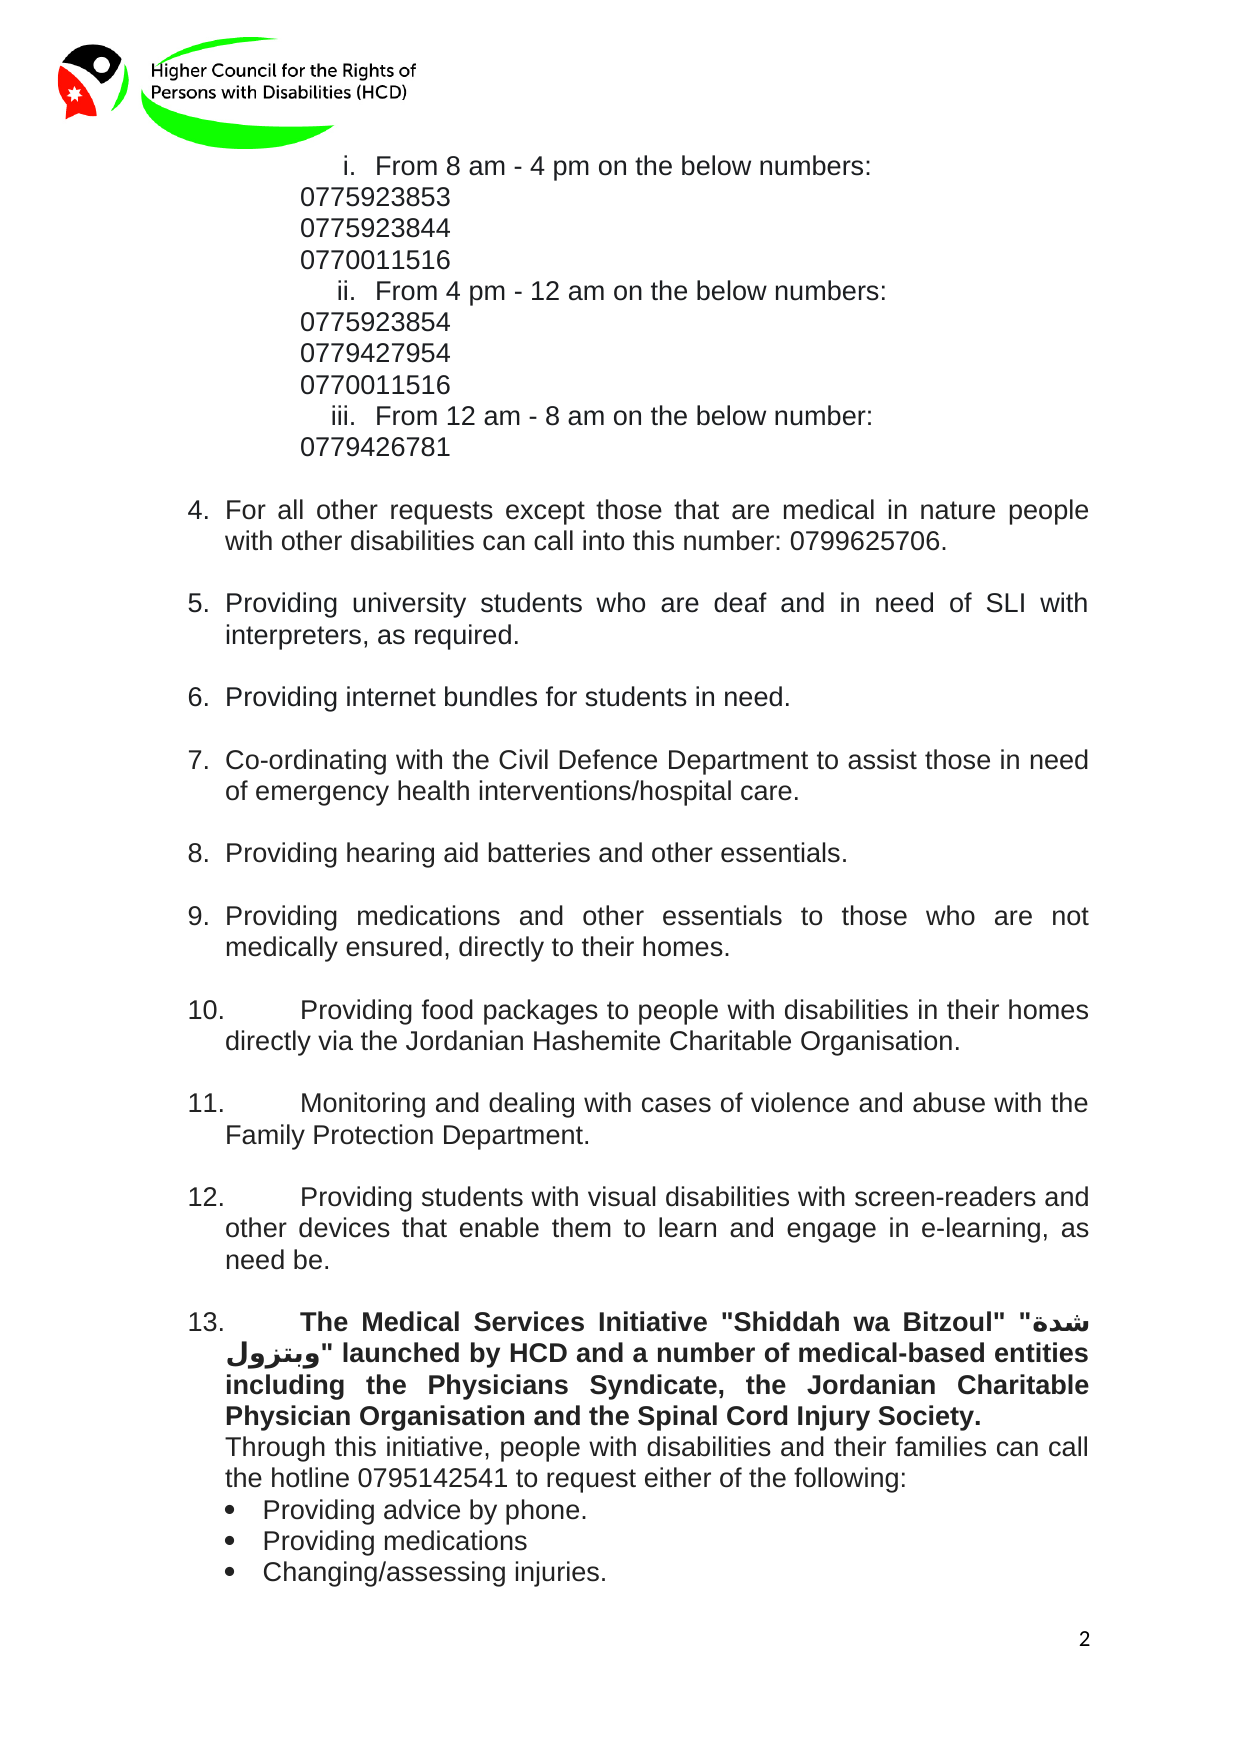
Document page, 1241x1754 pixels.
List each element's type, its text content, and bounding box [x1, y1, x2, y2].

list 0775923853 [300, 181, 1090, 212]
list Providing students with visual disabilities with screen-readers and other devices that enable them to learn and engage in e-learning, as need be. [187, 1181, 1090, 1275]
list The Medical Services Initiative "Shiddah wa Bitzoul" "شدة وبتزول" launched by HCD and a number of medical-based entities including the Physicians Syndicate, the Jordanian Charitable Physician Organisation and the Spinal Cord Injury Society. [187, 1306, 1090, 1431]
list Co-ordinating with the Civil Defence Department to assist those in need of emergency health interventions/hospital care. [187, 744, 1090, 806]
list Providing medications and other essentials to those who are not medically ensured, directly to their homes. [187, 900, 1090, 962]
list Providing internet bundles for students in need. [187, 681, 1090, 712]
list For all other requests except those that are medical in nature people with other disabilities can call into this number: 0799625706. [187, 494, 1090, 556]
list Monitoring and dealing with cases of violence and abuse with the Family Protection Department. [187, 1087, 1090, 1150]
text 0770011516 [225, 369, 1090, 400]
list 0775923844 [300, 212, 1090, 244]
list Providing advice by phone. [225, 1494, 1090, 1525]
list Providing university students who are deaf and in need of SLI with interpreters, as required. [187, 587, 1090, 650]
list Providing hearing aid batteries and other essentials. [187, 837, 1090, 869]
text 0770011516 [225, 244, 1090, 275]
list Through this initiative, people with disabilities and their families can call the hotline 0795142541 to request either of the following: [225, 1431, 1090, 1494]
list From 4 pm - 12 am on the below numbers: [356, 275, 1090, 306]
picture [57, 37, 424, 149]
text 0779426781 [225, 431, 1090, 462]
text 0775923854 [225, 306, 1090, 337]
list From 12 am - 8 am on the below number: [356, 400, 1090, 431]
list Providing medications [225, 1525, 1090, 1556]
list From 8 am - 4 pm on the below numbers: [356, 150, 1090, 181]
list Providing food packages to people with disabilities in their homes directly via the Jordanian Hashemite Charitable Organisation. [187, 994, 1090, 1056]
text 0779427954 [225, 337, 1090, 369]
list Changing/assessing injuries. [225, 1556, 1090, 1588]
